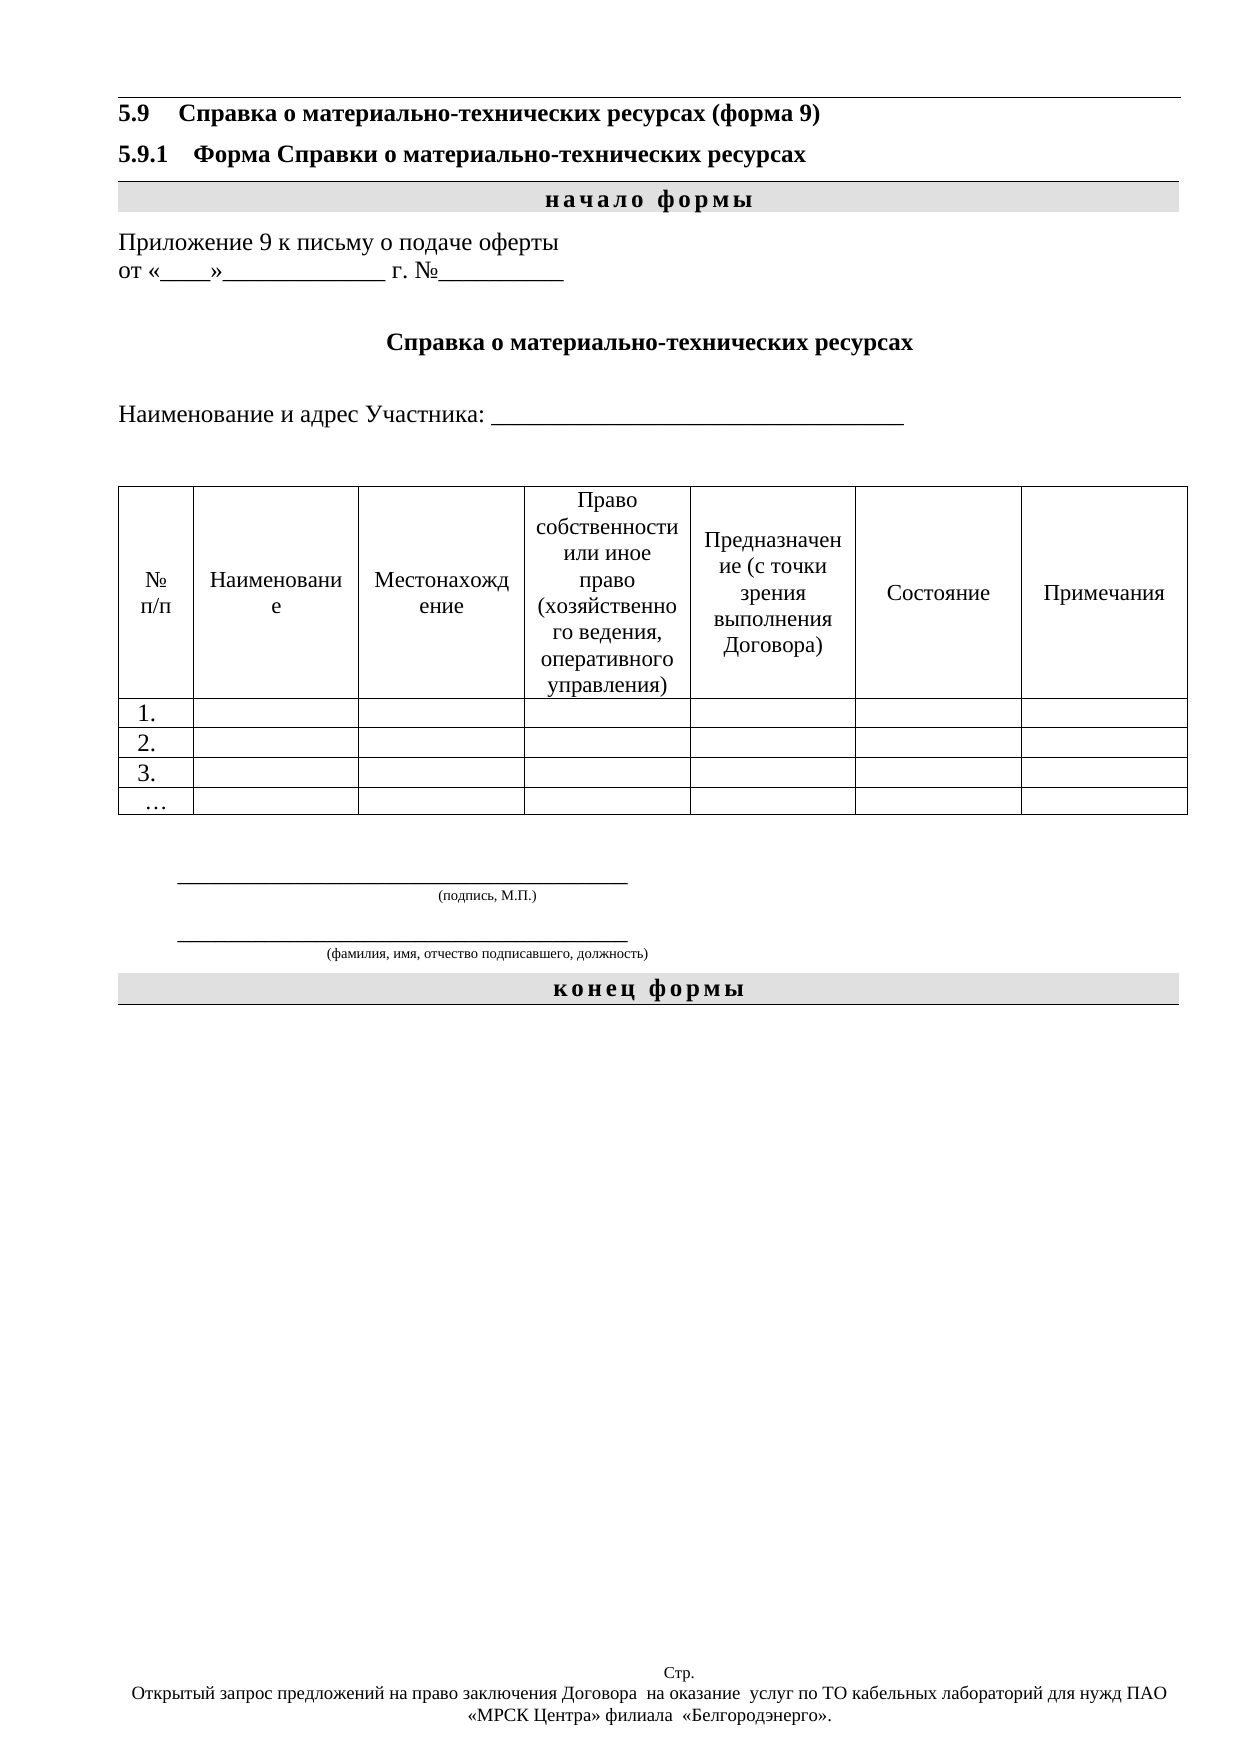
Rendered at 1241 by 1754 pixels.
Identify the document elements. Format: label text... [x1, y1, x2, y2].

table_cell [359, 728, 524, 757]
table_cell [119, 728, 193, 757]
table_cell [1022, 728, 1187, 757]
table_cell [1022, 758, 1187, 787]
table_cell [525, 728, 690, 757]
table_header Право собственности или иное право (хозяйственного ведения, оперативного управления) [525, 487, 690, 697]
table_cell [194, 758, 358, 787]
text ____________________________________ [118, 916, 1181, 944]
table_cell [119, 699, 193, 727]
text Наименование и адрес Участника: _________________________________ [118, 399, 1181, 428]
table_cell [525, 788, 690, 814]
table_header № п/п [119, 487, 193, 697]
table_cell [525, 699, 690, 727]
table_header Предназначение (с точки зрения выполнения Договора) [691, 487, 855, 697]
table_cell [119, 758, 193, 787]
table_cell [525, 758, 690, 787]
text Приложение 9 к письму о подаче оферты от «____»_____________ г. №__________ [118, 227, 1181, 284]
text Справка о материально-технических ресурсах [118, 327, 1181, 356]
text начало формы [118, 182, 1179, 212]
table_cell [194, 788, 358, 814]
table_cell [194, 699, 358, 727]
table_header Состояние [856, 487, 1021, 697]
table_header Примечания [1022, 487, 1187, 697]
text конец формы [118, 973, 1179, 1004]
table_cell [359, 699, 524, 727]
table_cell [194, 728, 358, 757]
text (подпись, М.П.) [118, 887, 797, 916]
table_cell [691, 788, 855, 814]
subtitle Форма Справки о материально-технических ресурсах [118, 139, 1181, 168]
table_cell [1022, 699, 1187, 727]
table_cell [856, 788, 1021, 814]
text ____________________________________ [118, 858, 1181, 887]
table_cell [359, 788, 524, 814]
table_cell … [119, 788, 193, 814]
table_header Наименование [194, 487, 358, 697]
table_header Местонахождение [359, 487, 524, 697]
table_cell [691, 758, 855, 787]
table_cell [1022, 788, 1187, 814]
table_cell [691, 728, 855, 757]
text (фамилия, имя, отчество подписавшего, должность) [118, 944, 797, 973]
table_cell [691, 699, 855, 727]
table_cell [856, 699, 1021, 727]
table_cell [856, 728, 1021, 757]
table_cell [359, 758, 524, 787]
subtitle Справка о материально-технических ресурсах (форма 9) [118, 98, 1181, 127]
table_cell [856, 758, 1021, 787]
